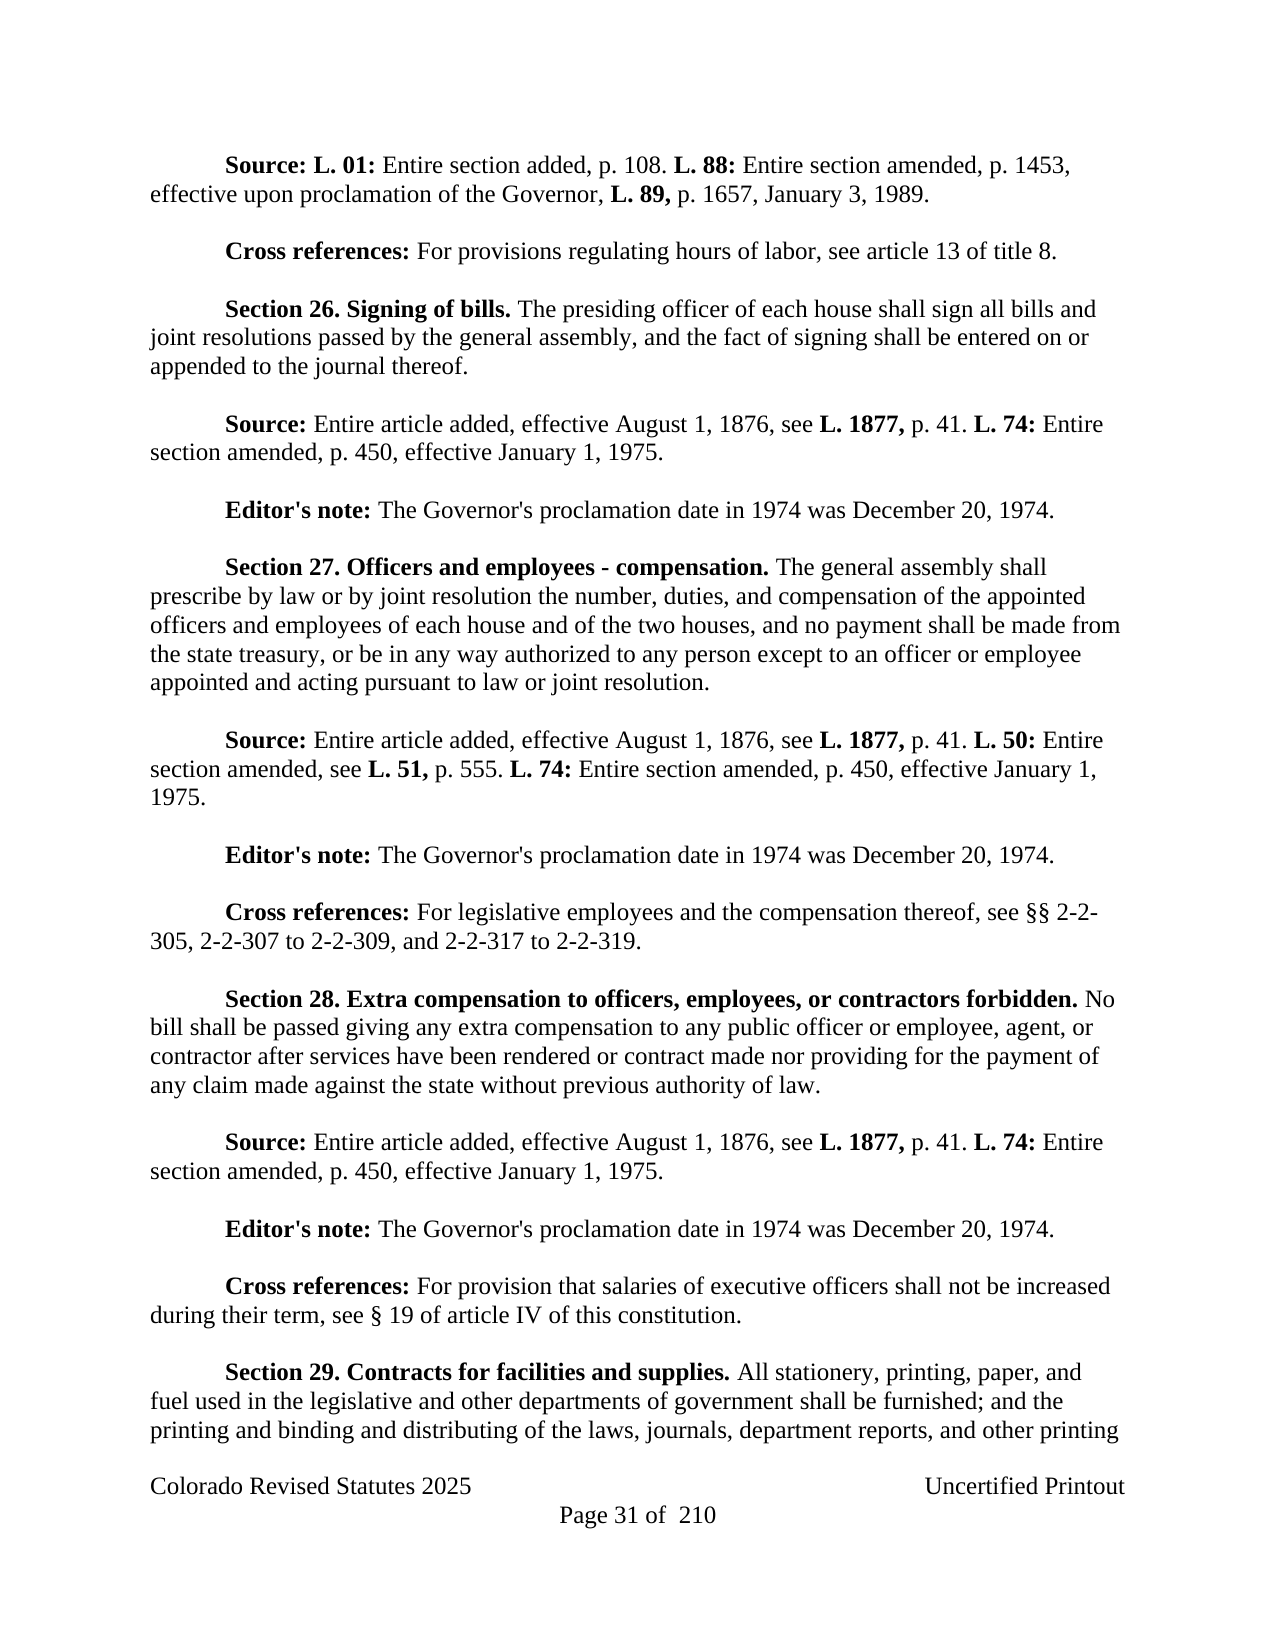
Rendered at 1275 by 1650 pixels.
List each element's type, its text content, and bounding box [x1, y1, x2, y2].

text Source: Entire article added, effective August 1, 1876, see L. 1877, p. 41. L. 50: Entire section amended, see L. 51, p. 555. L. 74: Entire section amended, p. 450, effective January 1, 1975. [150, 725, 1125, 811]
text Source: L. 01: Entire section added, p. 108. L. 88: Entire section amended, p. 1453, effective upon proclamation of the Governor, L. 89, p. 1657, January 3, 1989. [150, 150, 1125, 207]
text Editor's note: The Governor's proclamation date in 1974 was December 20, 1974. [150, 840, 1125, 869]
text Editor's note: The Governor's proclamation date in 1974 was December 20, 1974. [150, 495, 1125, 524]
text Cross references: For provisions regulating hours of labor, see article 13 of title 8. [150, 236, 1125, 265]
text Source: Entire article added, effective August 1, 1876, see L. 1877, p. 41. L. 74: Entire section amended, p. 450, effective January 1, 1975. [150, 1127, 1125, 1185]
text Section 26. Signing of bills. The presiding officer of each house shall sign all bills and joint resolutions passed by the general assembly, and the fact of signing shall be entered on or appended to the journal thereof. [150, 294, 1125, 380]
text Section 27. Officers and employees - compensation. The general assembly shall prescribe by law or by joint resolution the number, duties, and compensation of the appointed officers and employees of each house and of the two houses, and no payment shall be made from the state treasury, or be in any way authorized to any person except to an officer or employee appointed and acting pursuant to law or joint resolution. [150, 552, 1125, 696]
text Editor's note: The Governor's proclamation date in 1974 was December 20, 1974. [150, 1214, 1125, 1242]
text Cross references: For legislative employees and the compensation thereof, see §§ 2-2-305, 2-2-307 to 2-2-309, and 2-2-317 to 2-2-319. [150, 897, 1125, 955]
text Source: Entire article added, effective August 1, 1876, see L. 1877, p. 41. L. 74: Entire section amended, p. 450, effective January 1, 1975. [150, 409, 1125, 466]
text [150, 1357, 1125, 1444]
text Section 28. Extra compensation to officers, employees, or contractors forbidden. No bill shall be passed giving any extra compensation to any public officer or employee, agent, or contractor after services have been rendered or contract made nor providing for the payment of any claim made against the state without previous authority of law. [150, 984, 1125, 1099]
text Cross references: For provision that salaries of executive officers shall not be increased during their term, see § 19 of article IV of this constitution. [150, 1271, 1125, 1329]
